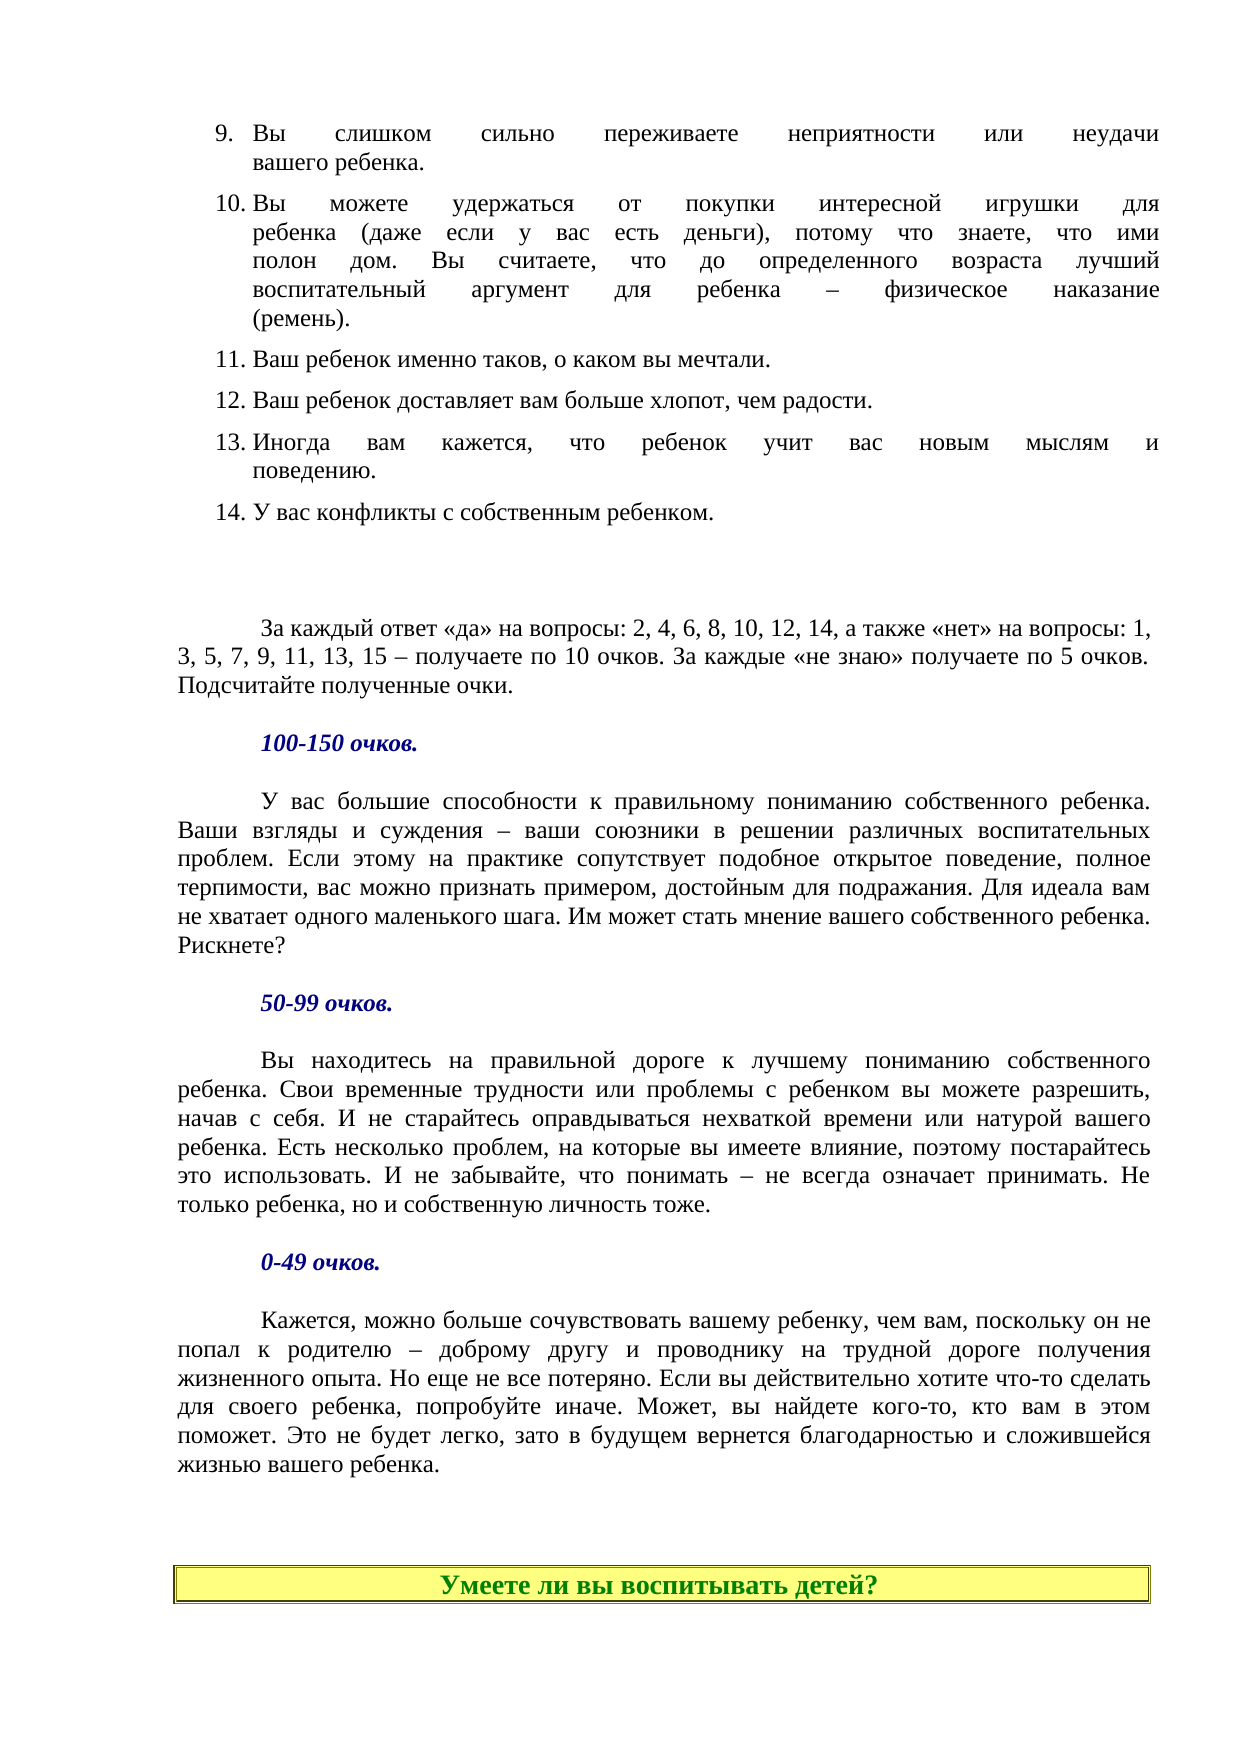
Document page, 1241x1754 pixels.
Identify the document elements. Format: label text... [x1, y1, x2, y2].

list Вы слишком сильно переживаете неприятности или неудачи вашего ребенка. [215, 118, 1160, 176]
list У вас конфликты с собственным ребенком. [215, 497, 1160, 526]
text 100-150 очков. [177, 728, 1152, 757]
text Кажется, можно больше сочувствовать вашему ребенку, чем вам, поскольку он не попал к родителю – доброму другу и проводнику на трудной дороге получения жизненного опыта. Но еще не все потеряно. Если вы действительно хотите что-то сделать для своего ребенка, попробуйте иначе. Может, вы найдете кого-то, кто вам в этом поможет. Это не будет легко, зато в будущем вернется благодарностью и сложившейся жизнью вашего ребенка. [177, 1305, 1152, 1478]
text За каждый ответ «да» на вопросы: 2, 4, 6, 8, 10, 12, 14, а также «нет» на вопросы: 1, 3, 5, 7, 9, 11, 13, 15 – получаете по 10 очков. За каждые «не знаю» получаете по 5 очков. Подсчитайте полученные очки. [177, 613, 1152, 699]
list Вы можете удержаться от покупки интересной игрушки для ребенка (даже если у вас есть деньги), потому что знаете, что ими полон дом. Вы считаете, что до определенного возраста лучший воспитательный аргумент для ребенка – физическое наказание (ремень). [215, 188, 1160, 332]
text Вы находитесь на правильной дороге к лучшему пониманию собственного ребенка. Свои временные трудности или проблемы с ребенком вы можете разрешить, начав с себя. И не старайтесь оправдываться нехваткой времени или натурой вашего ребенка. Есть несколько проблем, на которые вы имеете влияние, поэтому постарайтесь это использовать. И не забывайте, что понимать – не всегда означает принимать. Не только ребенка, но и собственную личность тоже. [177, 1046, 1152, 1218]
list Иногда вам кажется, что ребенок учит вас новым мыслям и поведению. [215, 427, 1160, 484]
text У вас большие способности к правильному пониманию собственного ребенка. Ваши взгляды и суждения – ваши союзники в решении различных воспитательных проблем. Если этому на практике сопутствует подобное открытое поведение, полное терпимости, вас можно признать примером, достойным для подражания. Для идеала вам не хватает одного маленького шага. Им может стать мнение вашего собственного ребенка. Рискнете? [177, 786, 1152, 958]
list Ваш ребенок доставляет вам больше хлопот, чем радости. [215, 386, 1160, 414]
text 0-49 очков. [177, 1247, 1152, 1276]
list Ваш ребенок именно таков, о каком вы мечтали. [215, 344, 1160, 373]
text 50-99 очков. [177, 988, 1152, 1016]
table_header Умеете ли вы воспитывать детей? [177, 1568, 1148, 1600]
